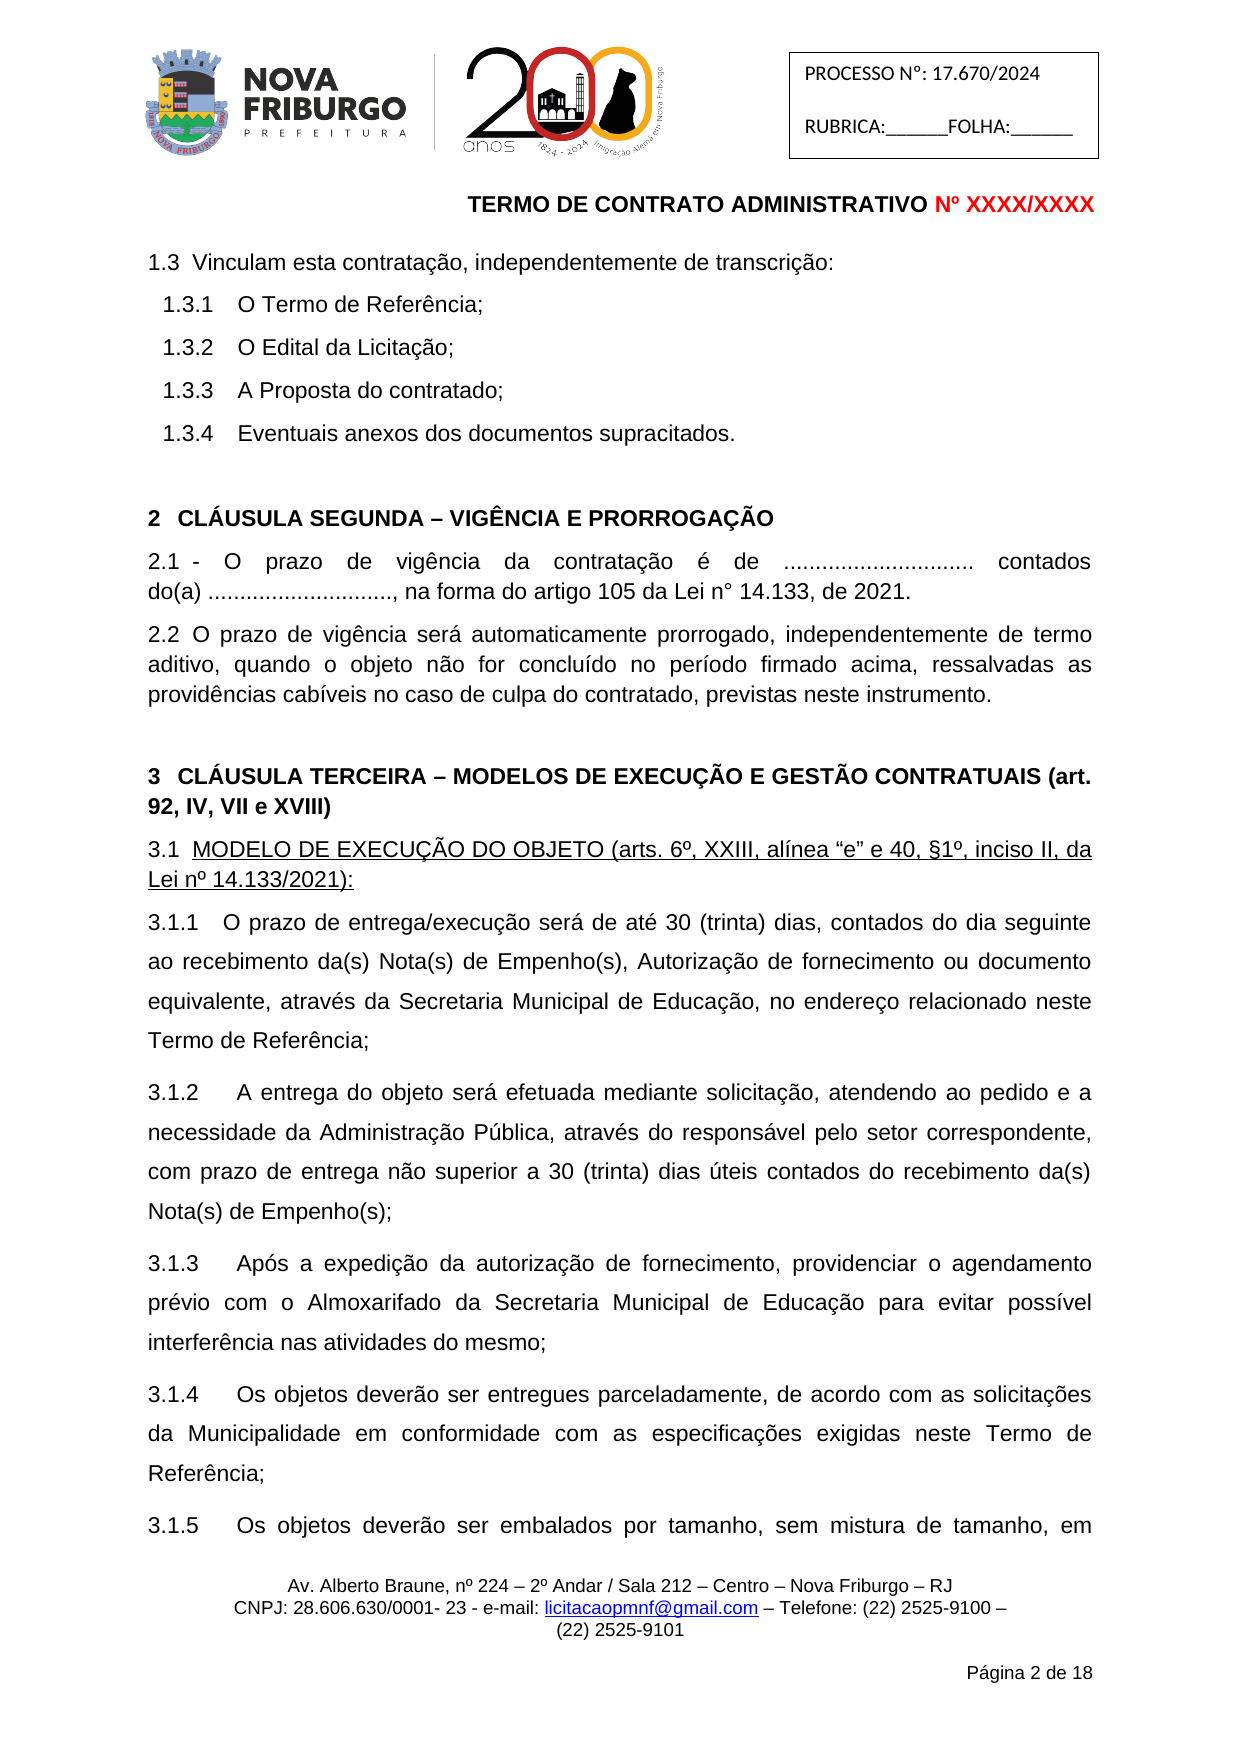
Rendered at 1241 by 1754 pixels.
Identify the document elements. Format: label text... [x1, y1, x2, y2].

list A entrega do objeto será efetuada mediante solicitação, atendendo ao pedido e a necessidade da Administração Pública, através do responsável pelo setor correspondente, com prazo de entrega não superior a 30 (trinta) dias úteis contados do recebimento da(s) Nota(s) de Empenho(s); [148, 1079, 1092, 1224]
list O Edital da Licitação; [162, 334, 1092, 361]
list CLÁUSULA SEGUNDA – VIGÊNCIA E PRORROGAÇÃO [148, 505, 1092, 531]
list - O prazo de vigência da contratação é de .............................. contados do(a) ............................., na forma do artigo 105 da Lei n° 14.133, de 2021. [148, 548, 1092, 604]
picture [118, 14, 696, 185]
list Os objetos deverão ser entregues parceladamente, de acordo com as solicitações da Municipalidade em conformidade com as especificações exigidas neste Termo de Referência; [148, 1381, 1092, 1486]
list Os objetos deverão ser embalados por tamanho, sem mistura de tamanho, em caixa devidamente vedada com as indicações de tamanho e quantidade; [148, 1512, 1092, 1538]
list O Termo de Referência; [162, 291, 1092, 318]
list Após a expedição da autorização de fornecimento, providenciar o agendamento prévio com o Almoxarifado da Secretaria Municipal de Educação para evitar possível interferência nas atividades do mesmo; [148, 1250, 1092, 1355]
list MODELO DE EXECUÇÃO DO OBJETO (arts. 6º, XXIII, alínea “e” e 40, §1º, inciso II, da Lei nº 14.133/2021): [148, 836, 1092, 892]
list CLÁUSULA TERCEIRA – MODELOS DE EXECUÇÃO E GESTÃO CONTRATUAIS (art. 92, IV, VII e XVIII) [148, 763, 1092, 819]
list A Proposta do contratado; [162, 377, 1092, 403]
list Eventuais anexos dos documentos supracitados. [162, 419, 1092, 446]
list Vinculam esta contratação, independentemente de transcrição: [148, 249, 1092, 275]
list O prazo de entrega/execução será de até 30 (trinta) dias, contados do dia seguinte ao recebimento da(s) Nota(s) de Empenho(s), Autorização de fornecimento ou documento equivalente, através da Secretaria Municipal de Educação, no endereço relacionado neste Termo de Referência; [148, 909, 1092, 1053]
list O prazo de vigência será automaticamente prorrogado, independentemente de termo aditivo, quando o objeto não for concluído no período firmado acima, ressalvadas as providências cabíveis no caso de culpa do contratado, previstas neste instrumento. [148, 621, 1092, 707]
